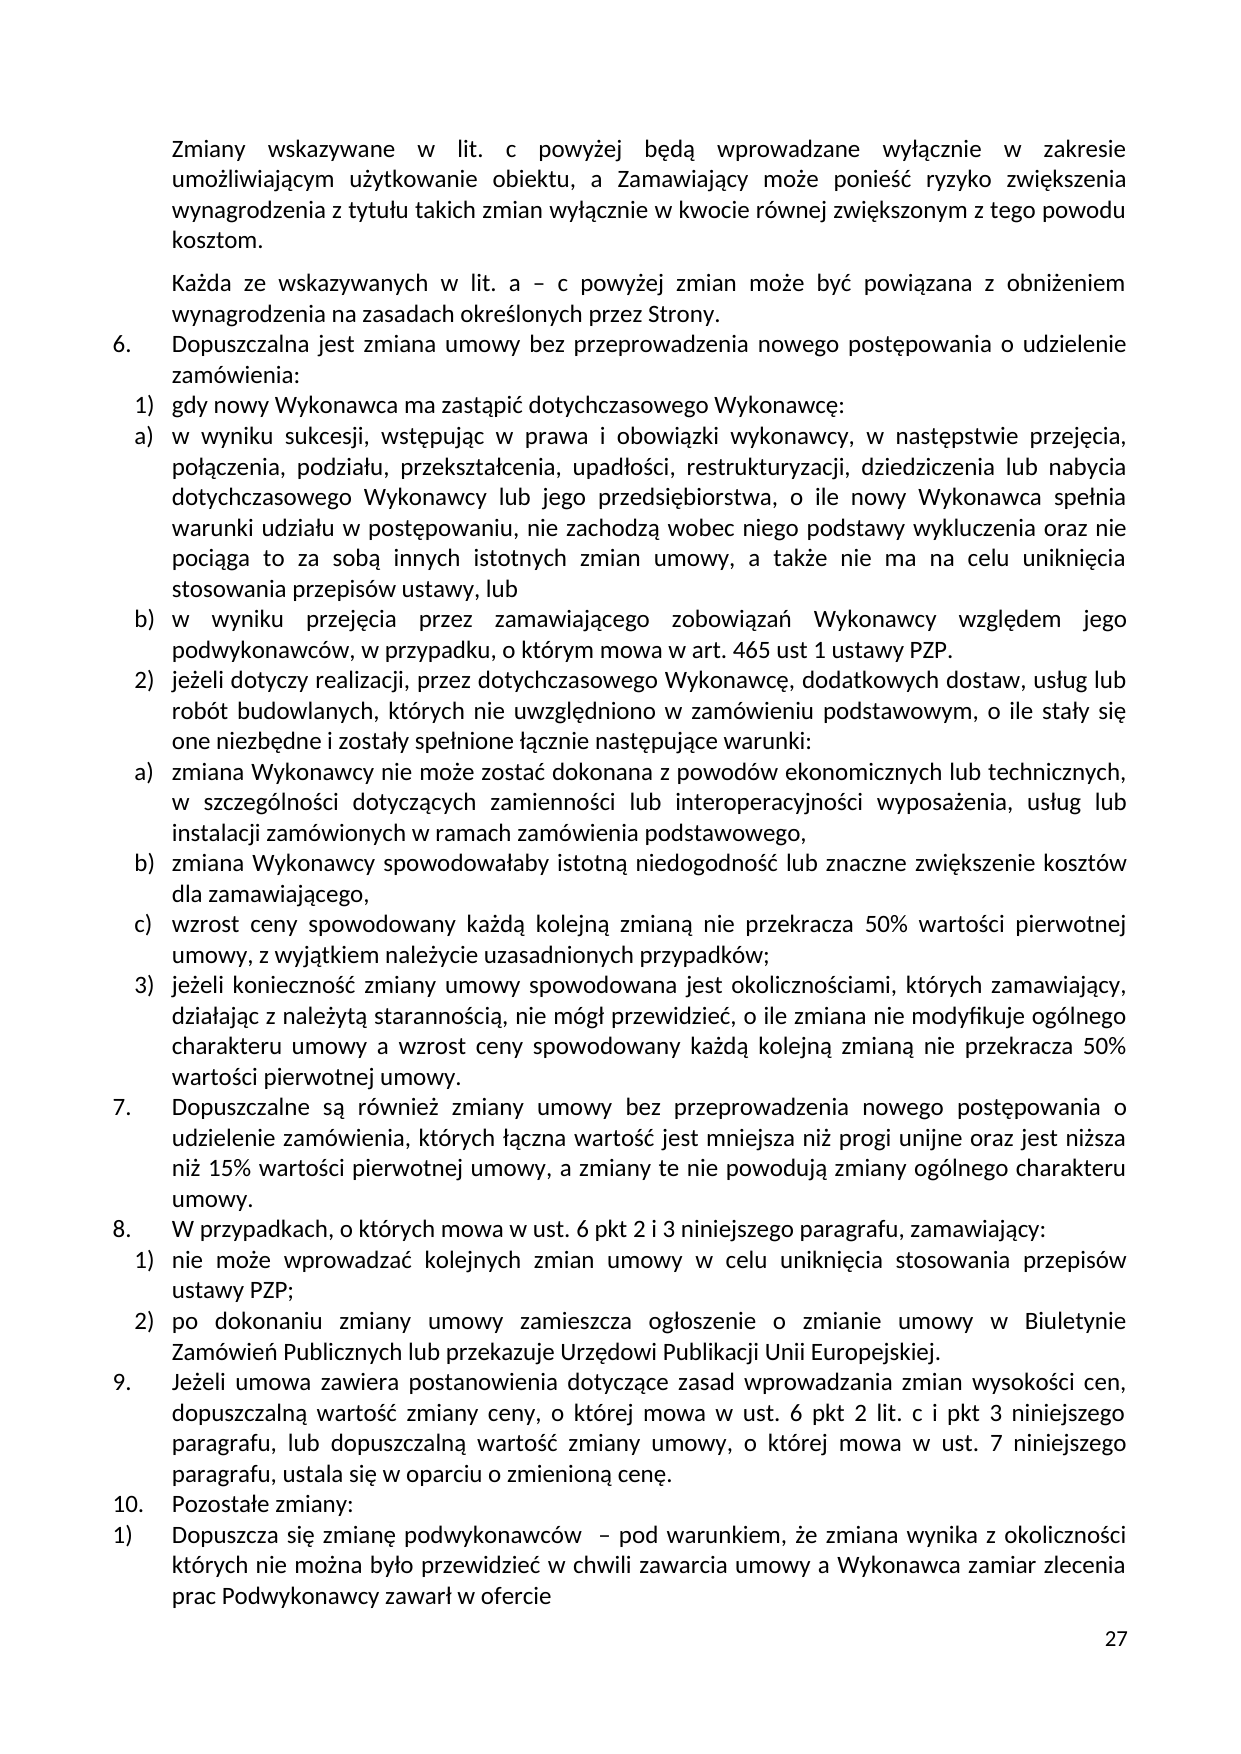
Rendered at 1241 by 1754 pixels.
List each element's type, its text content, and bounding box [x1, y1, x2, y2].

list Dopuszczalne są również zmiany umowy bez przeprowadzenia nowego postępowania o udzielenie zamówienia, których łączna wartość jest mniejsza niż progi unijne oraz jest niższa niż 15% wartości pierwotnej umowy, a zmiany te nie powodują zmiany ogólnego charakteru umowy. [112, 1092, 1128, 1214]
list zmiana Wykonawcy nie może zostać dokonana z powodów ekonomicznych lub technicznych, w szczególności dotyczących zamienności lub interoperacyjności wyposażenia, usług lub instalacji zamówionych w ramach zamówienia podstawowego, [134, 756, 1128, 847]
text Zmiany wskazywane w lit. c powyżej będą wprowadzane wyłącznie w zakresie umożliwiającym użytkowanie obiektu, a Zamawiający może ponieść ryzyko zwiększenia wynagrodzenia z tytułu takich zmian wyłącznie w kwocie równej zwiększonym z tego powodu kosztom. [172, 133, 1128, 255]
list po dokonaniu zmiany umowy zamieszcza ogłoszenie o zmianie umowy w Biuletynie Zamówień Publicznych lub przekazuje Urzędowi Publikacji Unii Europejskiej. [134, 1305, 1128, 1366]
list w wyniku przejęcia przez zamawiającego zobowiązań Wykonawcy względem jego podwykonawców, w przypadku, o którym mowa w art. 465 ust 1 ustawy PZP. [134, 603, 1128, 664]
list w wyniku sukcesji, wstępując w prawa i obowiązki wykonawcy, w następstwie przejęcia, połączenia, podziału, przekształcenia, upadłości, restrukturyzacji, dziedziczenia lub nabycia dotychczasowego Wykonawcy lub jego przedsiębiorstwa, o ile nowy Wykonawca spełnia warunki udziału w postępowaniu, nie zachodzą wobec niego podstawy wykluczenia oraz nie pociąga to za sobą innych istotnych zmian umowy, a także nie ma na celu uniknięcia stosowania przepisów ustawy, lub [134, 420, 1128, 603]
list Dopuszcza się zmianę podwykonawców – pod warunkiem, że zmiana wynika z okoliczności których nie można było przewidzieć w chwili zawarcia umowy a Wykonawca zamiar zlecenia prac Podwykonawcy zawarł w ofercie [112, 1519, 1128, 1610]
text Każda ze wskazywanych w lit. a – c powyżej zmian może być powiązana z obniżeniem wynagrodzenia na zasadach określonych przez Strony. [172, 267, 1128, 328]
list Pozostałe zmiany: [112, 1488, 1128, 1519]
list zmiana Wykonawcy spowodowałaby istotną niedogodność lub znaczne zwiększenie kosztów dla zamawiającego, [134, 847, 1128, 908]
list Dopuszczalna jest zmiana umowy bez przeprowadzenia nowego postępowania o udzielenie zamówienia: [112, 328, 1128, 389]
list jeżeli konieczność zmiany umowy spowodowana jest okolicznościami, których zamawiający, działając z należytą starannością, nie mógł przewidzieć, o ile zmiana nie modyfikuje ogólnego charakteru umowy a wzrost ceny spowodowany każdą kolejną zmianą nie przekracza 50% wartości pierwotnej umowy. [134, 969, 1128, 1092]
list Jeżeli umowa zawiera postanowienia dotyczące zasad wprowadzania zmian wysokości cen, dopuszczalną wartość zmiany ceny, o której mowa w ust. 6 pkt 2 lit. c i pkt 3 niniejszego paragrafu, lub dopuszczalną wartość zmiany umowy, o której mowa w ust. 7 niniejszego paragrafu, ustala się w oparciu o zmienioną cenę. [112, 1366, 1128, 1488]
list wzrost ceny spowodowany każdą kolejną zmianą nie przekracza 50% wartości pierwotnej umowy, z wyjątkiem należycie uzasadnionych przypadków; [134, 908, 1128, 969]
list W przypadkach, o których mowa w ust. 6 pkt 2 i 3 niniejszego paragrafu, zamawiający: [112, 1214, 1128, 1244]
list gdy nowy Wykonawca ma zastąpić dotychczasowego Wykonawcę: [134, 389, 1128, 420]
list nie może wprowadzać kolejnych zmian umowy w celu uniknięcia stosowania przepisów ustawy PZP; [134, 1244, 1128, 1305]
list jeżeli dotyczy realizacji, przez dotychczasowego Wykonawcę, dodatkowych dostaw, usług lub robót budowlanych, których nie uwzględniono w zamówieniu podstawowym, o ile stały się one niezbędne i zostały spełnione łącznie następujące warunki: [134, 664, 1128, 756]
